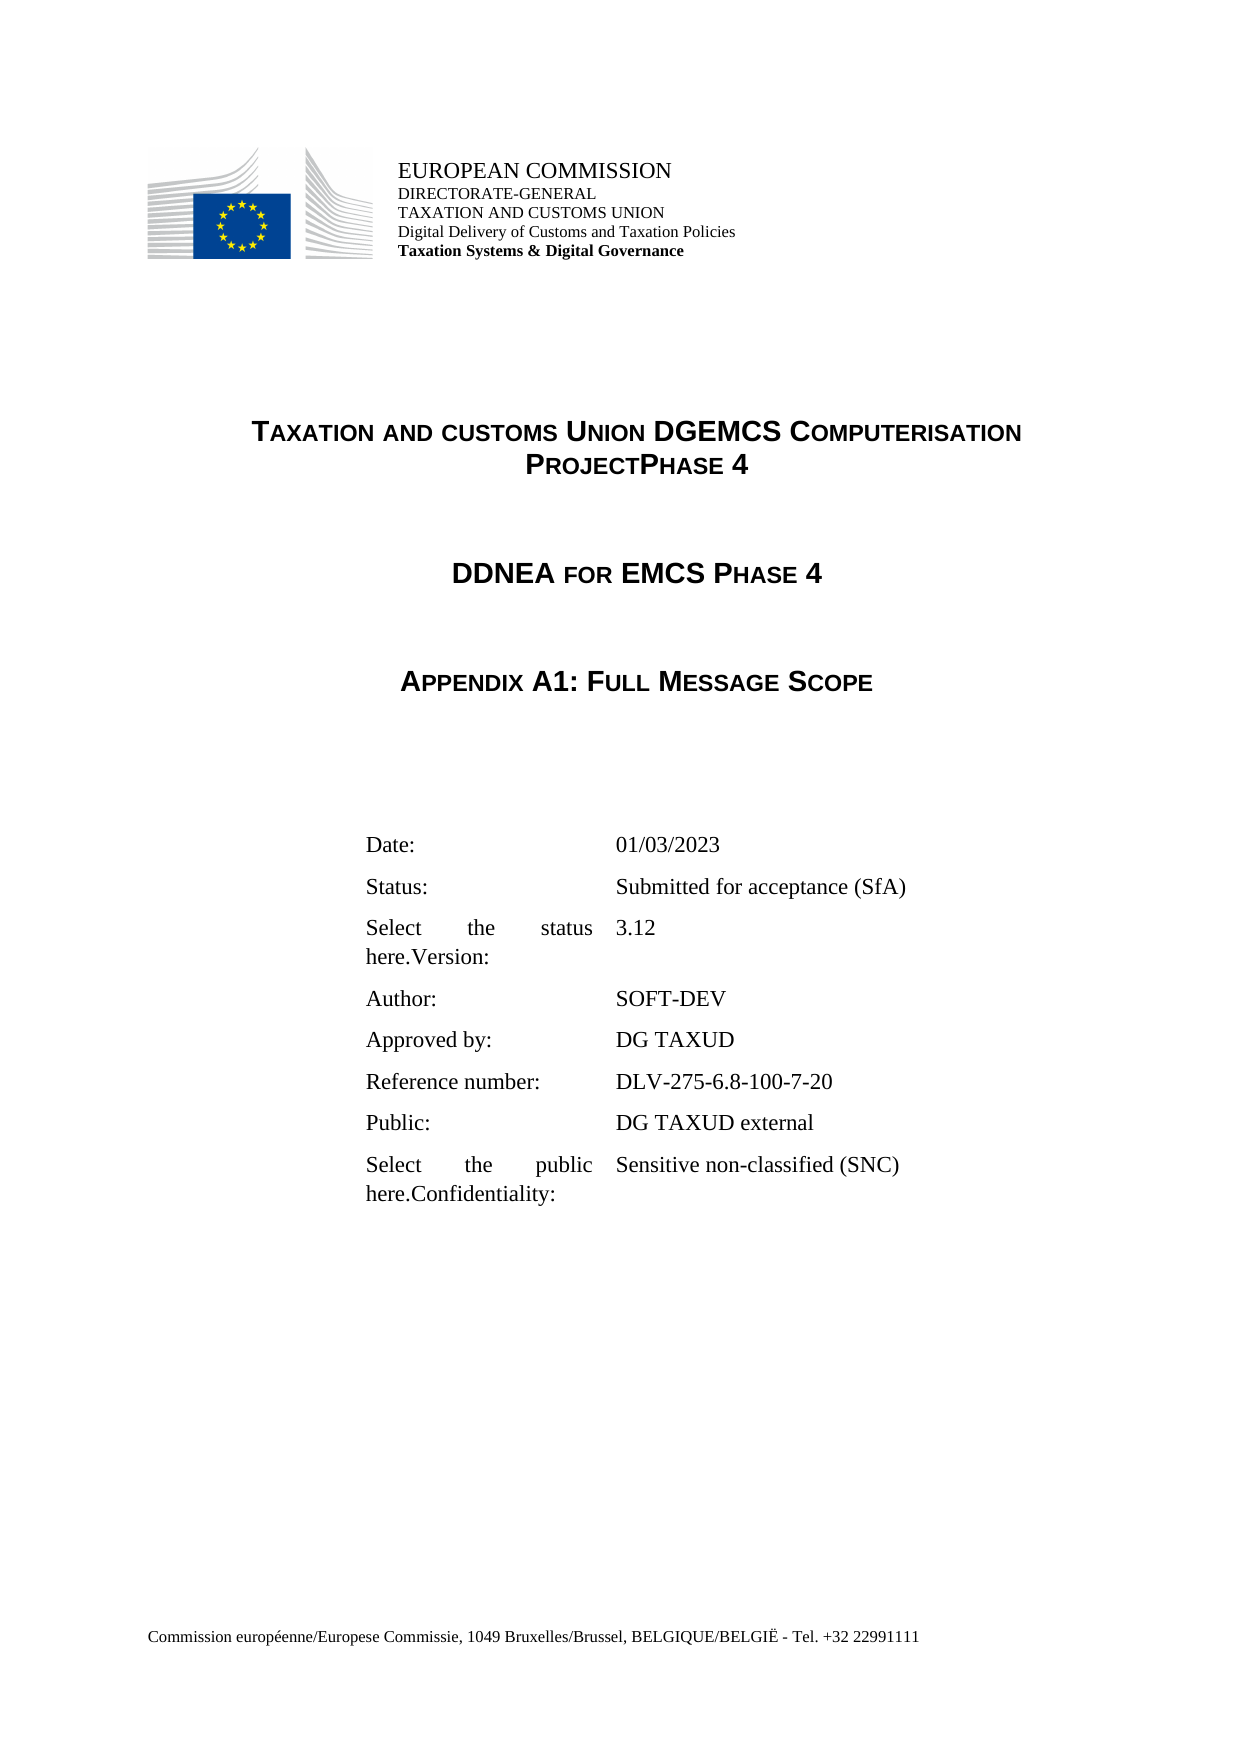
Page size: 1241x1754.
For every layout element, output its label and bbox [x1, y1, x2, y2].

picture [147, 147, 373, 259]
